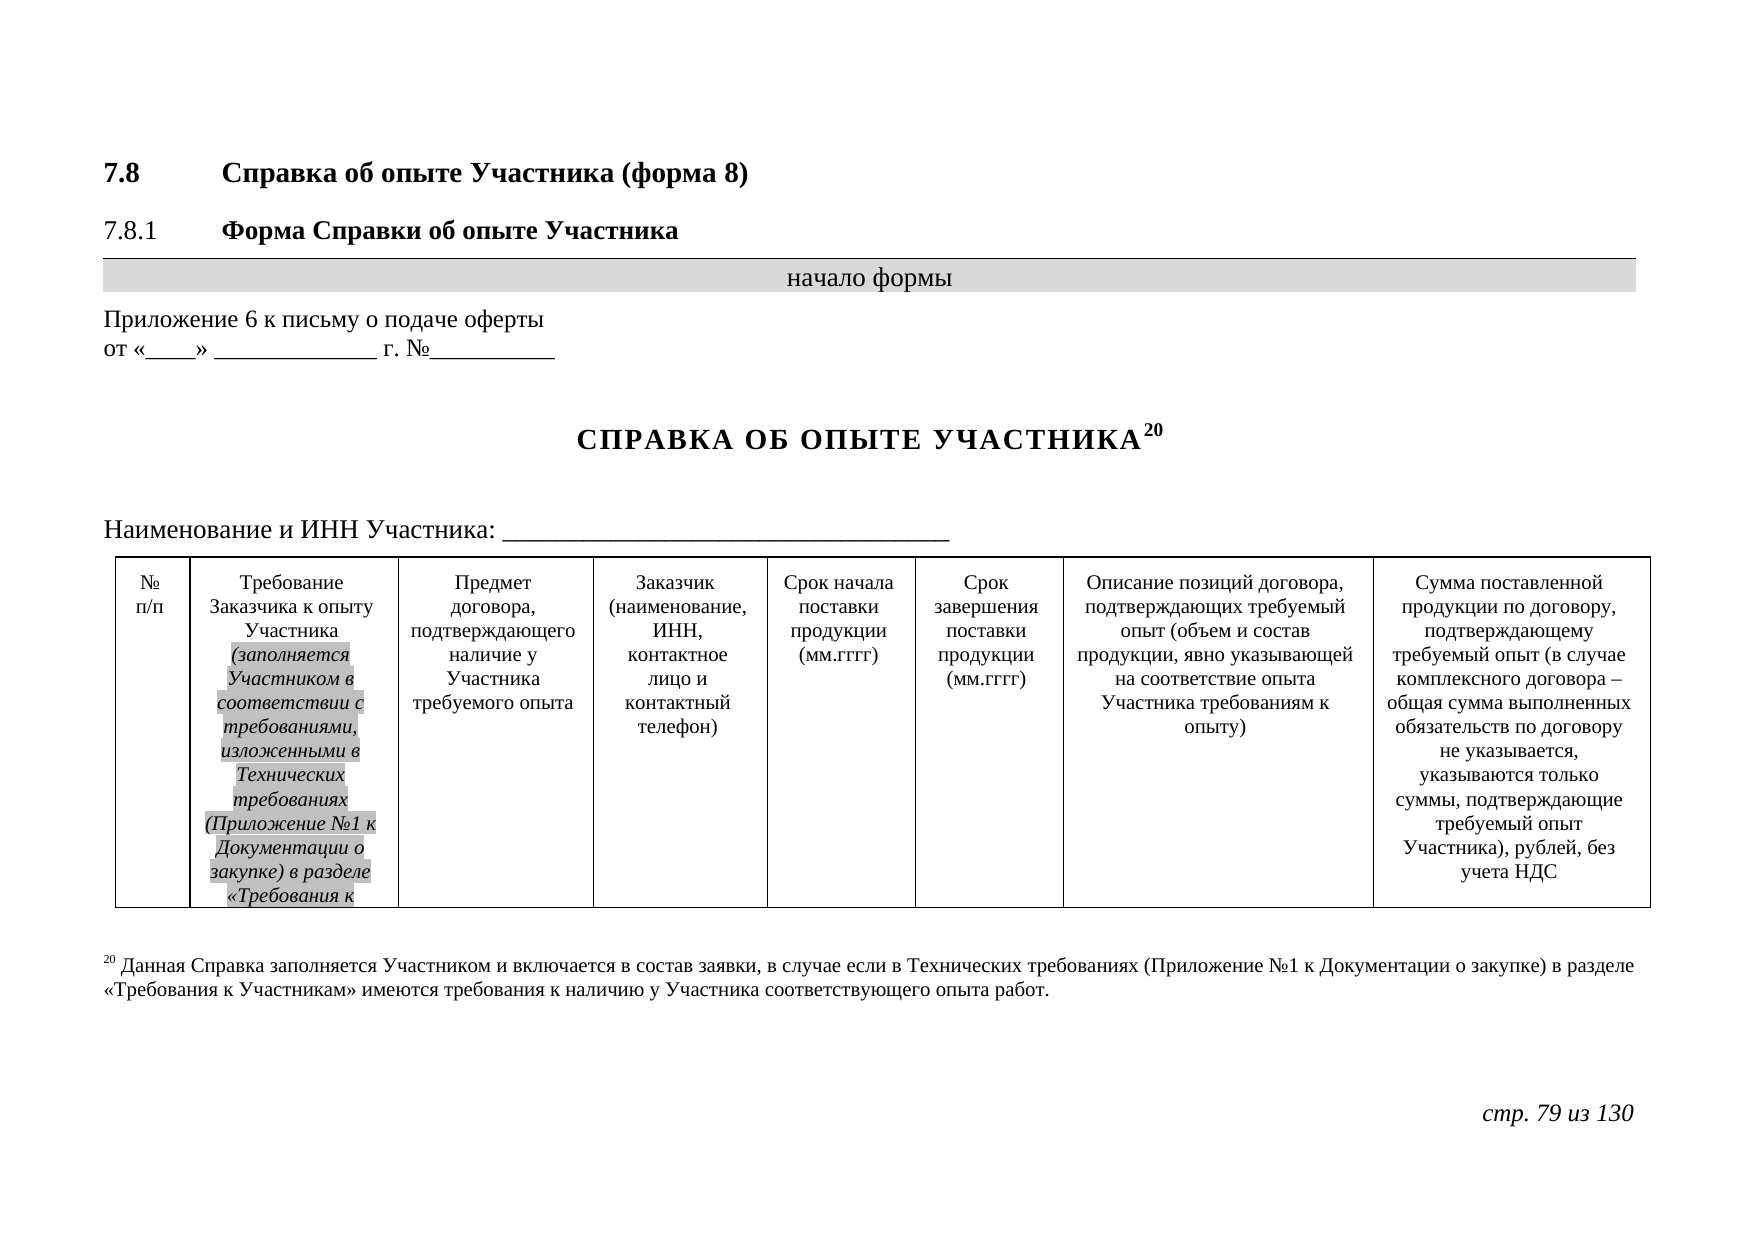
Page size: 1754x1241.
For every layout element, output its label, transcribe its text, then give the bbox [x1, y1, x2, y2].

text начало формы [103, 259, 1636, 292]
table_header № п/п [116, 558, 189, 907]
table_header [594, 558, 767, 907]
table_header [191, 558, 398, 907]
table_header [399, 558, 593, 907]
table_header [1374, 558, 1650, 907]
text Наименование и ИНН Участника: _________________________________ [103, 513, 1636, 544]
subtitle Справка об опыте Участника (форма 8) [103, 156, 1639, 189]
text Приложение 6 к письму о подаче оферты от «____» _____________ г. №__________ [103, 304, 1636, 362]
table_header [1064, 558, 1373, 907]
text Форма Справки об опыте Участника [103, 214, 1636, 245]
text Справка об опыте Участника [103, 418, 1636, 457]
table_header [768, 558, 915, 907]
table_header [916, 558, 1063, 907]
